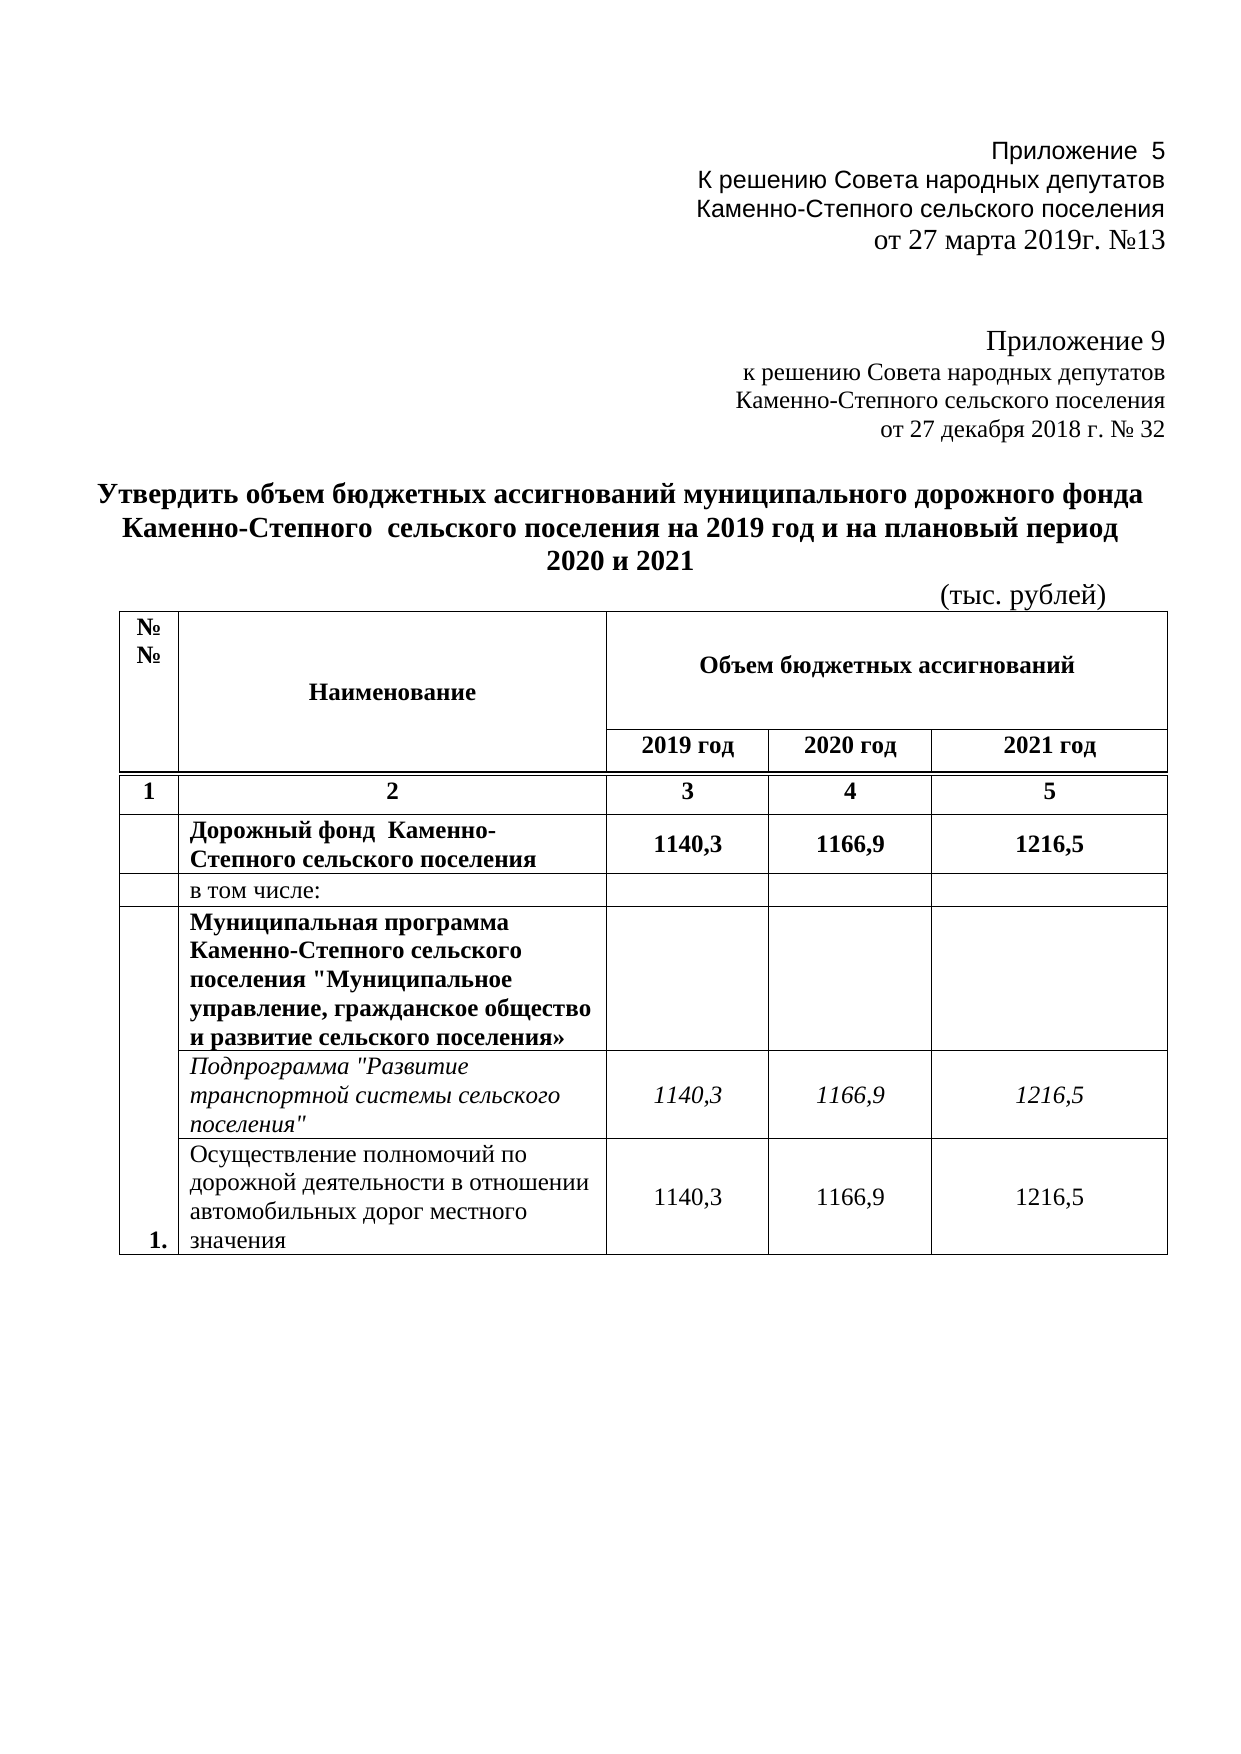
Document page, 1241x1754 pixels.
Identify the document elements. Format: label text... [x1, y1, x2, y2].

table_header 4 [769, 776, 931, 814]
text Каменно-Степного сельского поселения [414, 385, 1165, 414]
table_cell 2019 год [607, 730, 768, 771]
table_cell 1216,5 [932, 1139, 1167, 1254]
table_cell 1140,3 [607, 815, 768, 872]
table_cell [607, 907, 768, 1050]
table_cell 2020 год [769, 730, 931, 771]
text от 27 декабря 2018 г. № 32 [414, 414, 1165, 443]
text от 27 марта 2019г. №13 [75, 222, 1165, 256]
table_cell [607, 874, 768, 906]
table_cell [932, 907, 1167, 1050]
table_header Объем бюджетных ассигнований [607, 612, 1167, 729]
table_cell 1166,9 [769, 815, 931, 872]
table_cell [769, 874, 931, 906]
table_cell 2021 год [932, 730, 1167, 771]
text Утвердить объем бюджетных ассигнований муниципального дорожного фонда Каменно-Степного сельского поселения на 2019 год и на плановый период [75, 476, 1165, 543]
text Каменно-Степного сельского поселения [75, 194, 1165, 222]
table_cell [932, 874, 1167, 906]
table_header № № [120, 612, 178, 771]
text 2020 и 2021 [75, 543, 1165, 577]
table_header 1 [120, 776, 178, 814]
table_header 5 [932, 776, 1167, 814]
text к решению Совета народных депутатов [414, 357, 1165, 385]
table_cell 1140,3 [607, 1051, 768, 1138]
table_cell Подпрограмма "Развитие транспортной системы сельского поселения" [179, 1051, 606, 1138]
table_header Наименование [179, 612, 606, 771]
table_cell Дорожный фонд Каменно-Степного сельского поселения [179, 815, 606, 872]
table_cell 1. [120, 907, 178, 1254]
text Приложение 9 [75, 323, 1165, 357]
table_cell [120, 815, 178, 872]
table_cell 1216,5 [932, 815, 1167, 872]
table_cell в том числе: [179, 874, 606, 906]
table_header 3 [607, 776, 768, 814]
table_cell 1166,9 [769, 1051, 931, 1138]
text Приложение 5 [75, 136, 1165, 165]
table_cell Муниципальная программа Каменно-Степного сельского поселения "Муниципальное управление, гражданское общество и развитие сельского поселения» [179, 907, 606, 1050]
table_cell 1140,3 [607, 1139, 768, 1254]
table_cell [120, 874, 178, 906]
table_cell 1166,9 [769, 1139, 931, 1254]
table_cell 1216,5 [932, 1051, 1167, 1138]
table_cell [769, 907, 931, 1050]
text К решению Совета народных депутатов [75, 165, 1165, 194]
table_header 2 [179, 776, 606, 814]
table_cell Осуществление полномочий по дорожной деятельности в отношении автомобильных дорог местного значения [179, 1139, 606, 1254]
text (тыс. рублей) [75, 577, 1106, 611]
